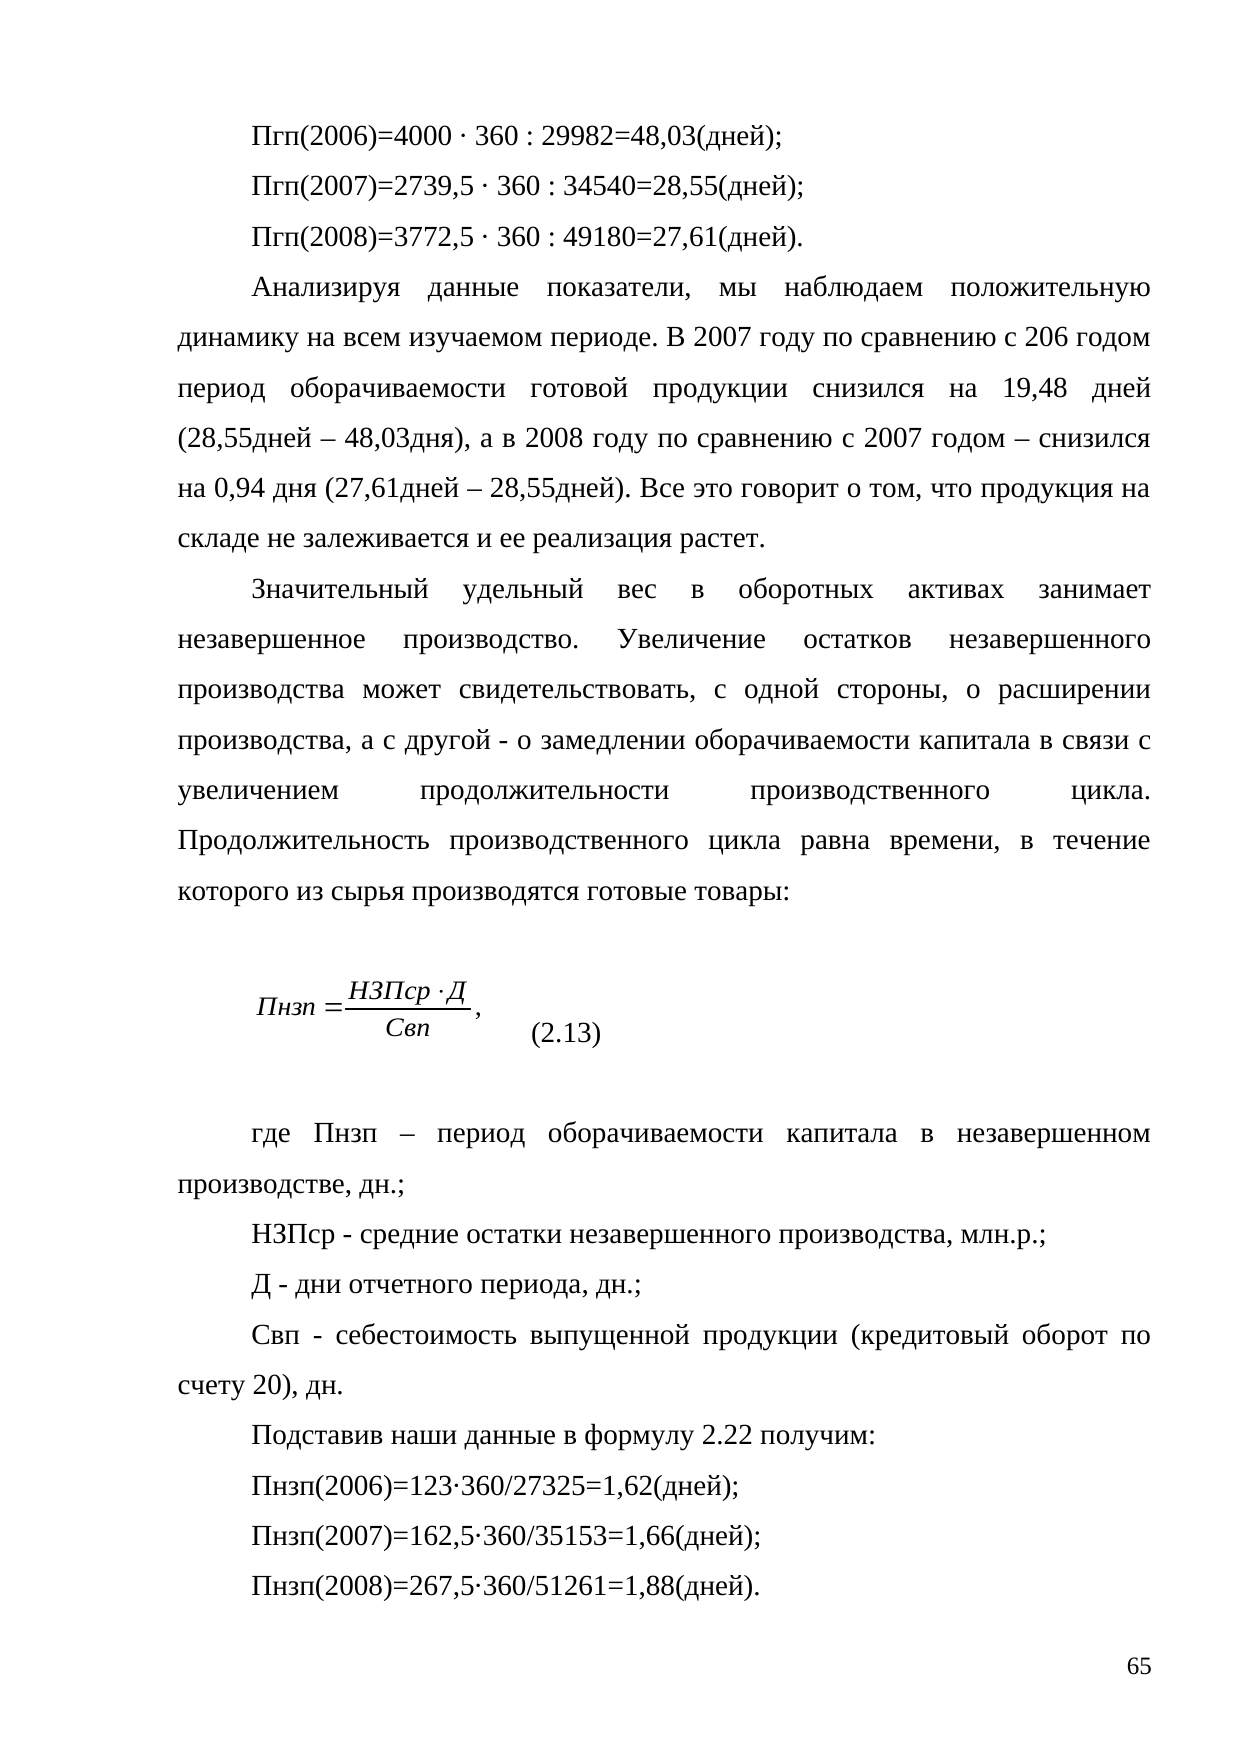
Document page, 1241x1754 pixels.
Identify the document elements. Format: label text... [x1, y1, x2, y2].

text Значительный удельный вес в оборотных активах занимает незавершенное производство. Увеличение остатков незавершенного производства может свидетельствовать, с одной стороны, о расширении производства, а с другой - о замедлении оборачиваемости капитала в связи с увеличением продолжительности производственного цикла. Продолжительность производственного цикла равна времени, в течение которого из сырья производятся готовые товары: [177, 571, 1152, 906]
text Пгп(2006)=4000 · 360 : 29982=48,03(дней); [177, 118, 1152, 152]
text НЗПср - средние остатки незавершенного производства, млн.р.; [177, 1216, 1152, 1250]
text Пнзп(2008)=267,5·360/51261=1,88(дней). [177, 1568, 1152, 1602]
text Пгп(2007)=2739,5 · 360 : 34540=28,55(дней); [177, 168, 1152, 202]
text где Пнзп – период оборачиваемости капитала в незавершенном производстве, дн.; [177, 1116, 1152, 1199]
text Подставив наши данные в формулу 2.22 получим: [177, 1417, 1152, 1451]
text Анализируя данные показатели, мы наблюдаем положительную динамику на всем изучаемом периоде. В 2007 году по сравнению с 206 годом период оборачиваемости готовой продукции снизился на 19,48 дней (28,55дней – 48,03дня), а в 2008 году по сравнению с 2007 годом – снизился на 0,94 дня (27,61дней – 28,55дней). Все это говорит о том, что продукция на складе не залеживается и ее реализация растет. [177, 269, 1152, 554]
text Д - дни отчетного периода, дн.; [177, 1267, 1152, 1300]
text Пнзп(2007)=162,5·360/35153=1,66(дней); [177, 1518, 1152, 1552]
text Пнзп(2006)=123·360/27325=1,62(дней); [177, 1468, 1152, 1501]
text Свп - себестоимость выпущенной продукции (кредитовый оборот по счету 20), дн. [177, 1317, 1152, 1401]
text Пгп(2008)=3772,5 · 360 : 49180=27,61(дней). [177, 219, 1152, 252]
text (2.13) [177, 973, 1152, 1048]
